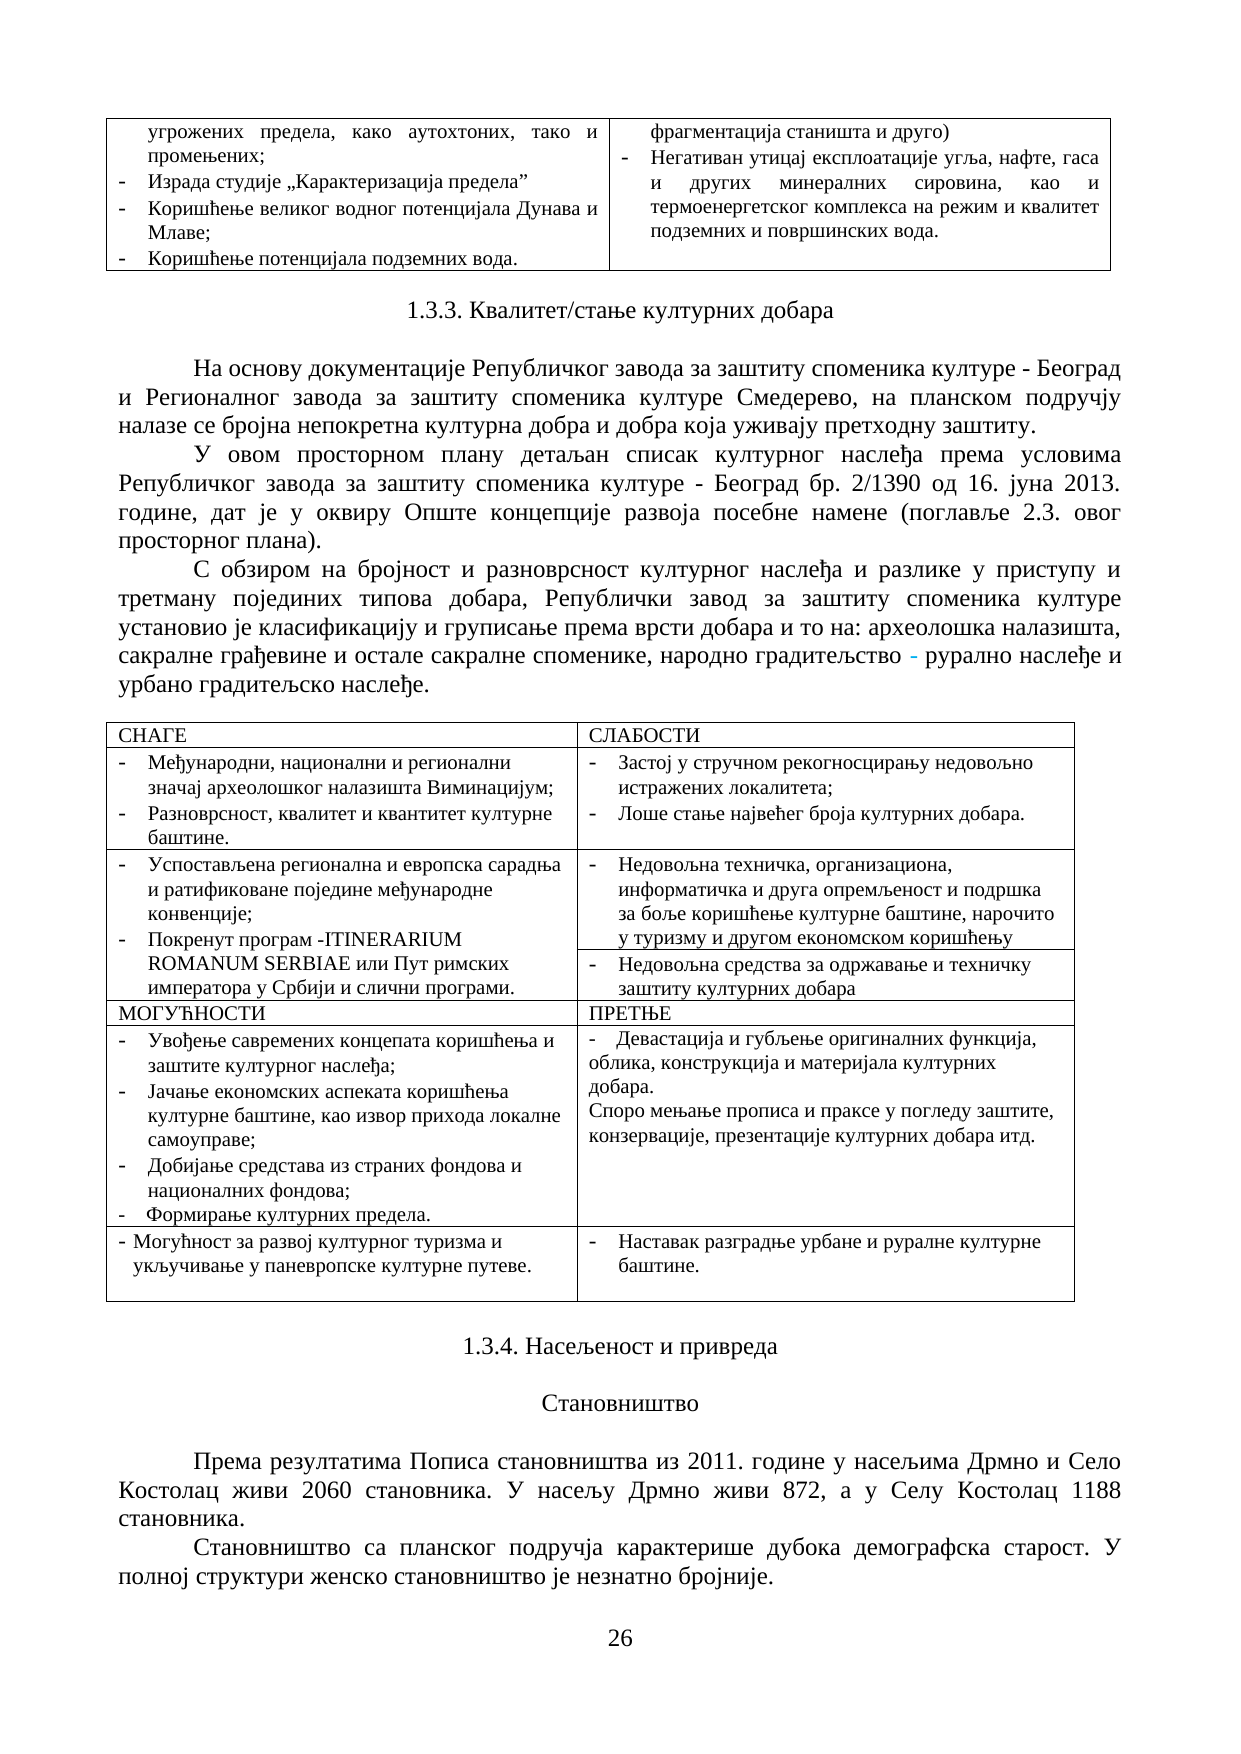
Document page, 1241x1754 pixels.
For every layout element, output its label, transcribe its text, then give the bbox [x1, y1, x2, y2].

table_header СЛАБОСТИ [578, 723, 1074, 747]
table_cell Недовољна техничка, организациона, информатичка и друга опремљеност и подршка за боље коришћење културне баштине, нарочито у туризму и другом економском коришћењу [578, 850, 1074, 949]
text На основу документације Републичког завода за заштиту споменика културе - Београд и Регионалног завода за заштиту споменика културе Смедерево, на планском подручју налазе се бројна непокретна културна добра и добра која уживају претходну заштиту. [118, 353, 1122, 439]
table_cell Могућност за развој културног туризма и укључивање у паневропске културне путеве. [107, 1227, 577, 1301]
text Према резултатима Пописа становништва из 2011. године у насељима Дрмно и Село Костолац живи 2060 становника. У насељу Дрмно живи 872, а у Селу Костолац 1188 становника. [118, 1446, 1122, 1532]
table_cell Наставак разградње урбане и руралне културне баштине. [578, 1227, 1074, 1301]
table_cell ПРЕТЊЕ [578, 1001, 1074, 1025]
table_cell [107, 119, 609, 270]
text 1.3.4. Насељеност и привреда [118, 1331, 1122, 1360]
table_header СНАГЕ [107, 723, 577, 747]
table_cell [610, 119, 1110, 270]
text С обзиром на бројност и разноврсност културног наслеђа и разлике у приступу и третману појединих типова добара, Републички завод за заштиту споменика културе установио је класификацију и груписање према врсти добара и то на: археолошка налазишта, сакралне грађевине и остале сакралне споменике, народно градитељство - рурално наслеђе и урбано градитељско наслеђе. [118, 554, 1122, 698]
text Становништво са планског подручја карактерише дубока демографска старост. У полној структури женско становништво је незнатно бројније. [118, 1532, 1122, 1590]
table_cell Застој у стручном рекогносцирању недовољно истражених локалитета; Лоше стање највећег броја културних добара. [578, 748, 1074, 849]
table_cell - Девастација и губљење оригиналних функција, облика, конструкција и материјала културних добара. Споро мењање прописа и праксе у погледу заштите, конзервације, презентације културних добара итд. [578, 1026, 1074, 1226]
table_cell Увођење савремених концепата коришћења и заштите културног наслеђа; Јачање економских аспеката коришћења културне баштине, као извор прихода локалне самоуправе; Добијање средстава из страних фондова и националних фондова; - Формирање културних предела. [107, 1026, 577, 1226]
text 1.3.3. Квалитет/стање културних добара [118, 296, 1122, 324]
text У овом просторном плану детаљан списак културног наслеђа према условима Републичког завода за заштиту споменика културе - Београд бр. 2/1390 од 16. јуна 2013. године, дат је у оквиру Опште концепције развоја посебне намене (поглавље 2.3. овог просторног плана). [118, 439, 1122, 554]
table_cell Недовољна средства за одржавање и техничку заштиту културних добара [578, 950, 1074, 1000]
text Становништво [118, 1388, 1122, 1417]
table_cell Успостављена регионална и европска сарадња и ратификоване поједине међународне конвенције; Покренут програм -ITINERARIUM ROMANUM SERBIAE или Пут римских императора у Србији и слични програми. [107, 850, 577, 1000]
table_cell Међународни, национални и регионални значај археолошког налазишта Виминацијум; Разноврсност, квалитет и квантитет културне баштине. [107, 748, 577, 849]
table_cell МОГУЋНОСТИ [107, 1001, 577, 1025]
